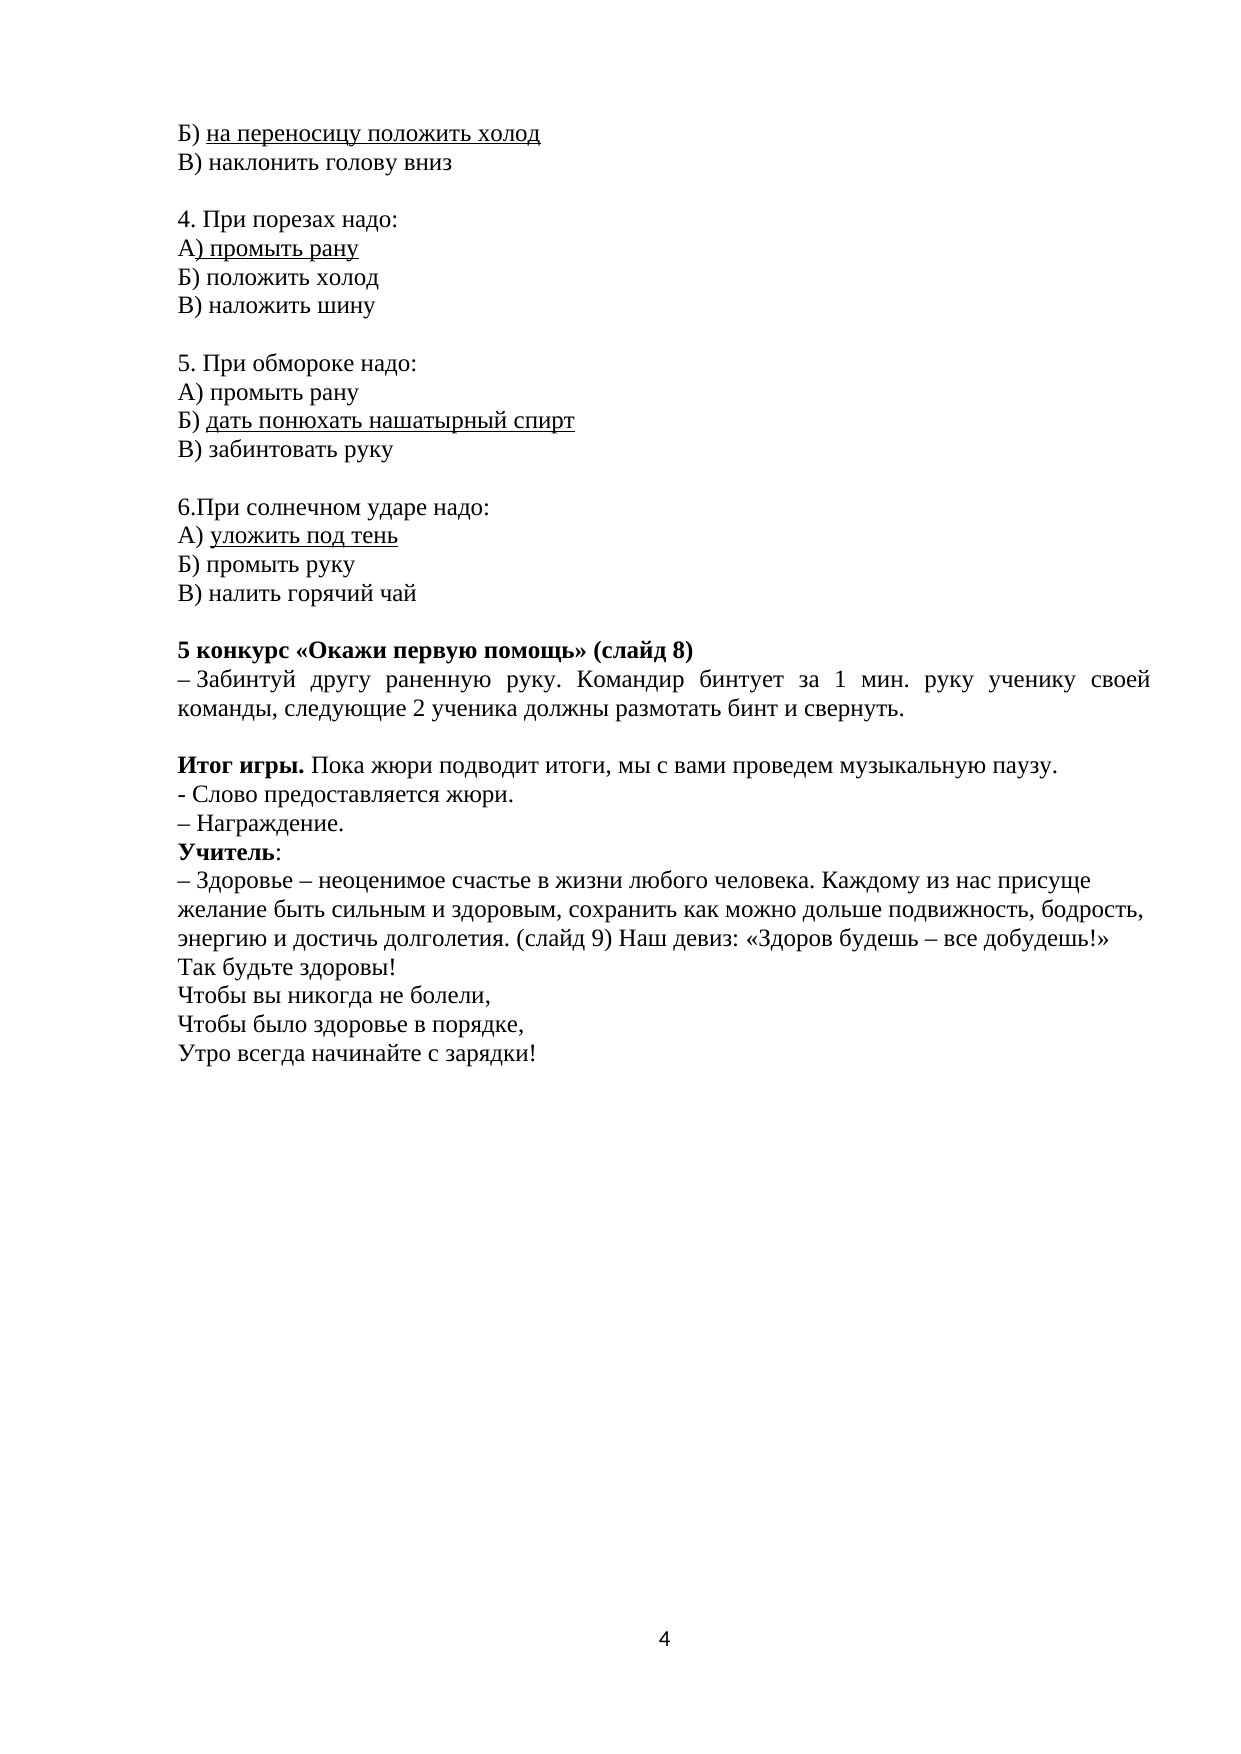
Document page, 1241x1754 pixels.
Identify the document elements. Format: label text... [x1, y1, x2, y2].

text 5 конкурс «Окажи первую помощь» (слайд 8) [177, 636, 1152, 664]
text - Слово предоставляется жюри. [177, 779, 1152, 808]
text А) уложить под тень [177, 521, 1152, 549]
text – Награждение. [177, 808, 1152, 837]
text В) налить горячий чай [177, 578, 1152, 607]
text Б) дать понюхать нашатырный спирт [177, 406, 1152, 434]
text Итог игры. Пока жюри подводит итоги, мы с вами проведем музыкальную паузу. [177, 751, 1152, 779]
text Учитель: [177, 837, 1152, 866]
text В) наложить шину [177, 291, 1152, 319]
text Чтобы было здоровье в порядке, [177, 1009, 1152, 1038]
text В) наклонить голову вниз [177, 147, 1152, 176]
text – Здоровье – неоценимое счастье в жизни любого человека. Каждому из нас присуще желание быть сильным и здоровым, сохранить как можно дольше подвижность, бодрость, энергию и достичь долголетия. (слайд 9) Наш девиз: «Здоров будешь – все добудешь!» Так будьте здоровы! Чтобы вы никогда не болели, [177, 866, 1152, 1009]
text Б) положить холод [177, 262, 1152, 291]
text 6.При солнечном ударе надо: [177, 492, 1152, 521]
text 5. При обмороке надо: [177, 348, 1152, 377]
text А) промыть рану [177, 233, 1152, 262]
text Б) на переносицу положить холод [177, 118, 1152, 147]
text В) забинтовать руку [177, 434, 1152, 463]
text 4. При порезах надо: [177, 204, 1152, 233]
text А) промыть рану [177, 377, 1152, 406]
text Б) промыть руку [177, 549, 1152, 578]
text Утро всегда начинайте с зарядки! [177, 1038, 1152, 1067]
text – Забинтуй другу раненную руку. Командир бинтует за 1 мин. руку ученику своей команды, следующие 2 ученика должны размотать бинт и свернуть. [177, 664, 1152, 722]
